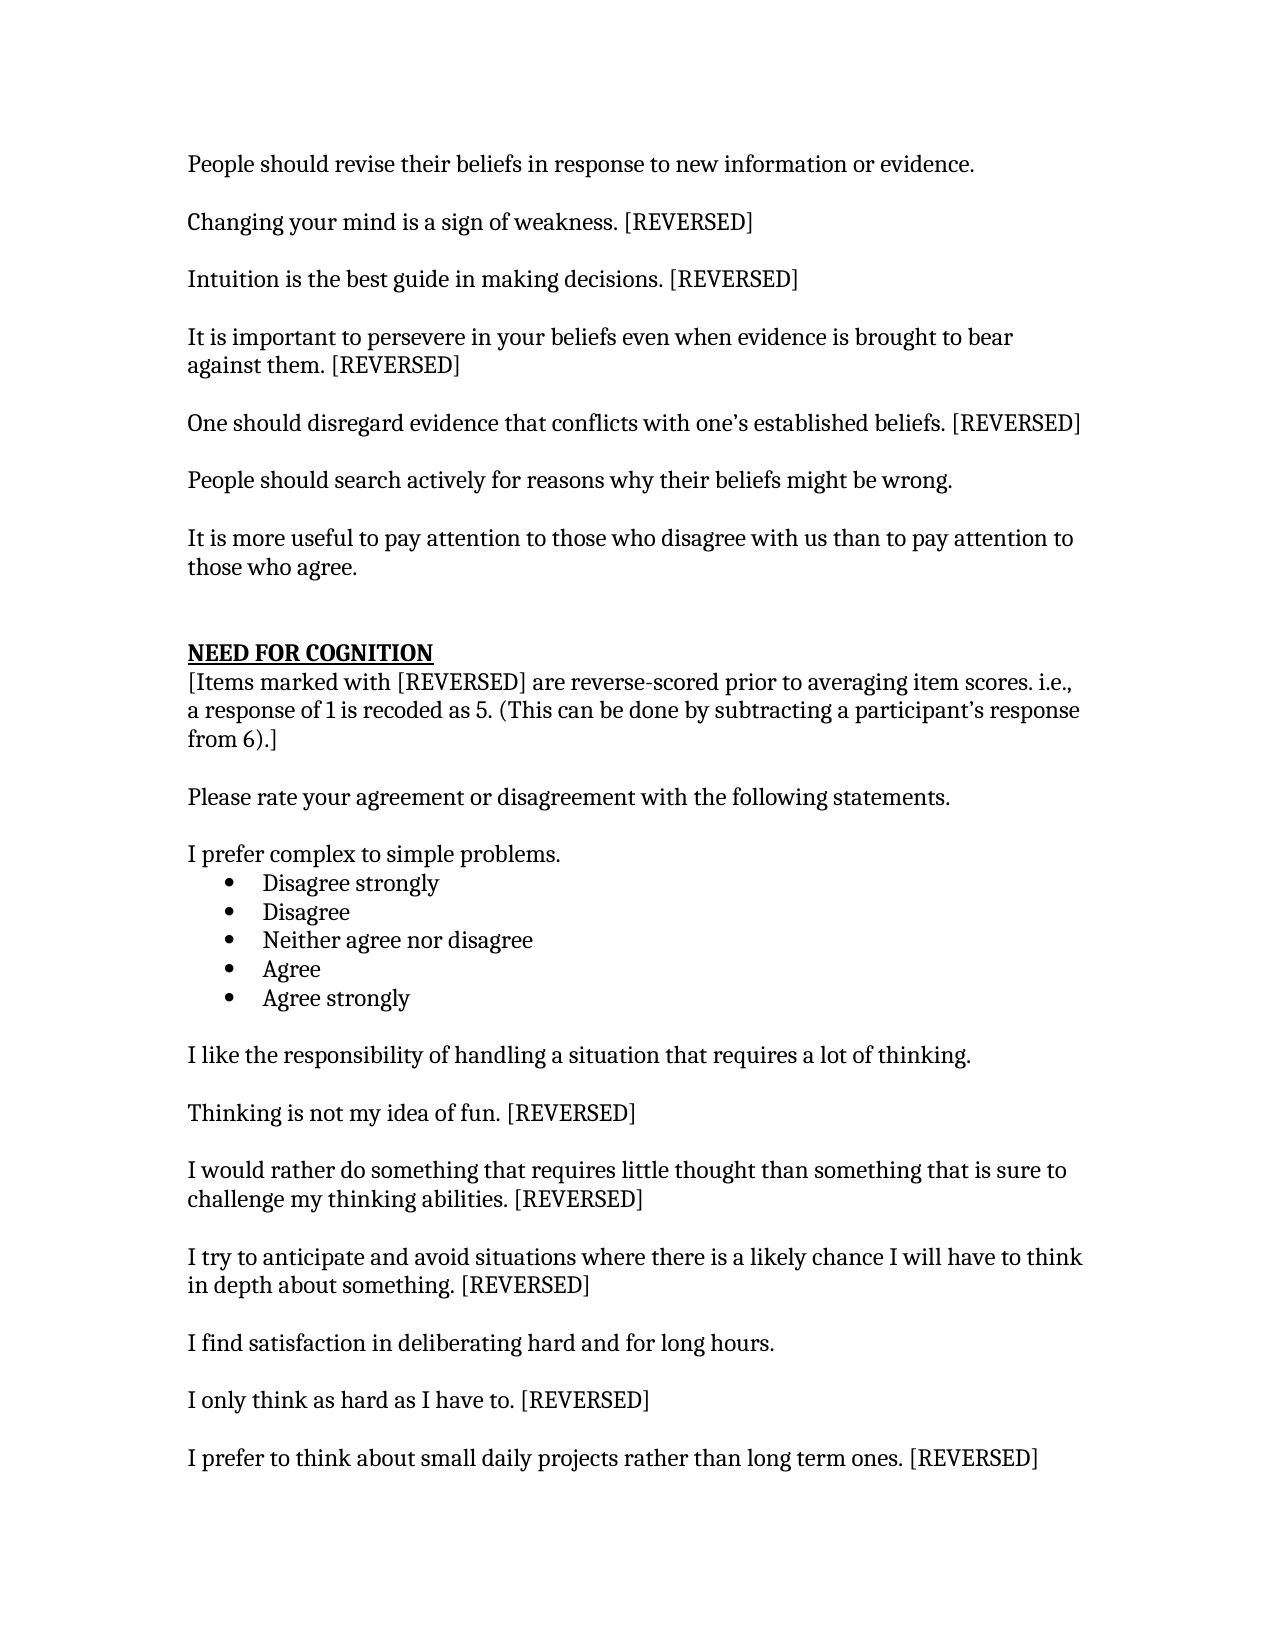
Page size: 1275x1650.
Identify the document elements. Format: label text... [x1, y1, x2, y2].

text One should disregard evidence that conflicts with one’s established beliefs. [REVERSED] [187, 409, 1087, 437]
text Intuition is the best guide in making decisions. [REVERSED] [187, 265, 1087, 294]
text It is important to persevere in your beliefs even when evidence is brought to bear against them. [REVERSED] [187, 322, 1087, 380]
list Disagree strongly [225, 869, 1087, 897]
text I find satisfaction in deliberating hard and for long hours. [187, 1329, 1087, 1357]
text I try to anticipate and avoid situations where there is a likely chance I will have to think in depth about something. [REVERSED] [187, 1242, 1087, 1300]
text Changing your mind is a sign of weakness. [REVERSED] [187, 207, 1087, 236]
text People should revise their beliefs in response to new information or evidence. [187, 150, 1087, 179]
list Agree [225, 955, 1087, 984]
text Please rate your agreement or disagreement with the following statements. [187, 782, 1087, 811]
text NEED FOR COGNITION [187, 639, 1087, 667]
text I would rather do something that requires little thought than something that is sure to challenge my thinking abilities. [REVERSED] [187, 1156, 1087, 1214]
list Agree strongly [225, 984, 1087, 1012]
text It is more useful to pay attention to those who disagree with us than to pay attention to those who agree. [187, 524, 1087, 581]
text Thinking is not my idea of fun. [REVERSED] [187, 1099, 1087, 1127]
list Neither agree nor disagree [225, 926, 1087, 955]
text I prefer complex to simple problems. [187, 840, 1087, 869]
text People should search actively for reasons why their beliefs might be wrong. [187, 466, 1087, 495]
text [Items marked with [REVERSED] are reverse-scored prior to averaging item scores. i.e., a response of 1 is recoded as 5. (This can be done by subtracting a participant’s response from 6).] [187, 667, 1087, 754]
text I prefer to think about small daily projects rather than long term ones. [REVERSED] [187, 1444, 1087, 1472]
list Disagree [225, 897, 1087, 926]
text I only think as hard as I have to. [REVERSED] [187, 1386, 1087, 1415]
text I like the responsibility of handling a situation that requires a lot of thinking. [187, 1041, 1087, 1070]
